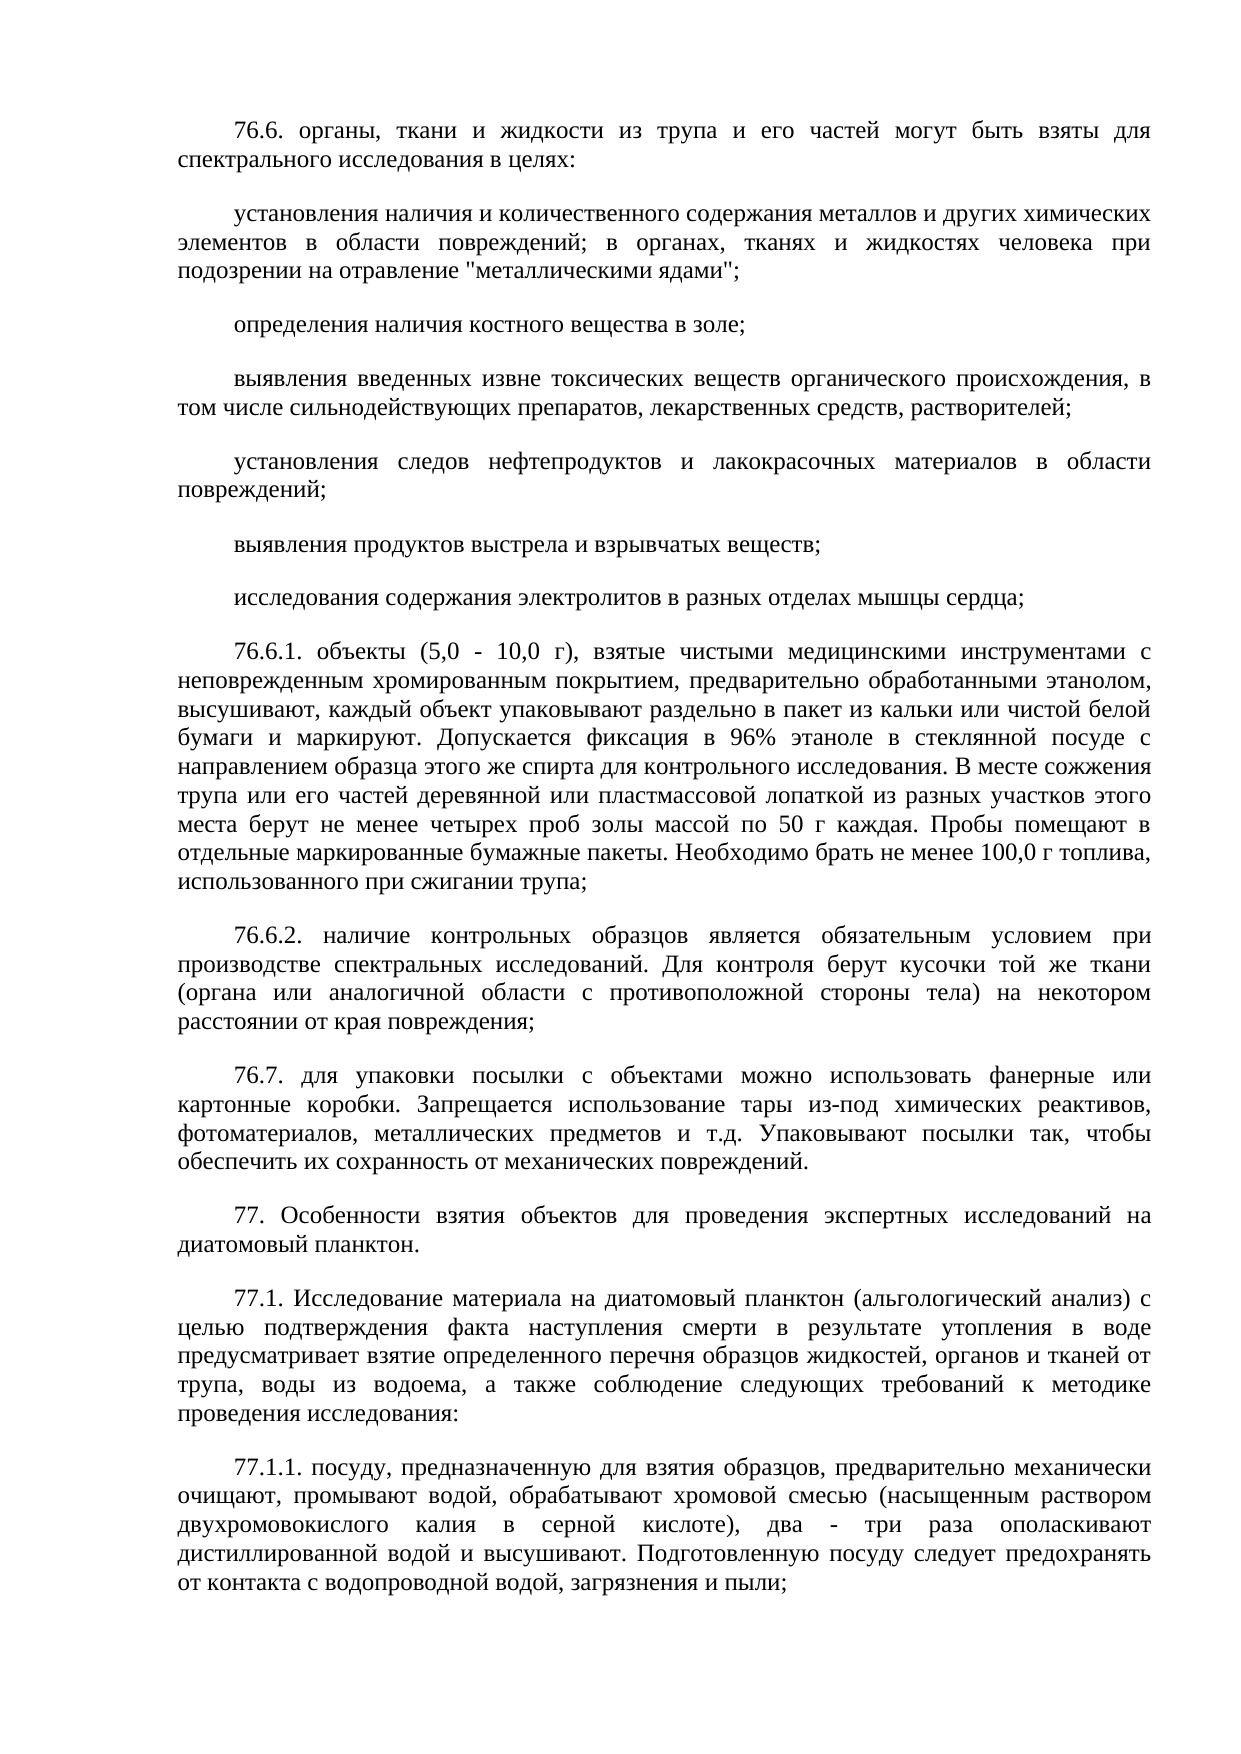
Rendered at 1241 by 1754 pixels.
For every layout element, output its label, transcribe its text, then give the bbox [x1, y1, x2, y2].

text установления следов нефтепродуктов и лакокрасочных материалов в области повреждений; [177, 446, 1152, 503]
text выявления введенных извне токсических веществ органического происхождения, в том числе сильнодействующих препаратов, лекарственных средств, растворителей; [177, 363, 1152, 421]
list наличие контрольных образцов является обязательным условием при производстве спектральных исследований. Для контроля берут кусочки той же ткани (органа или аналогичной области с противоположной стороны тела) на некотором расстоянии от края повреждения; [177, 920, 1152, 1035]
text определения наличия костного вещества в золе; [233, 309, 1165, 338]
list Исследование материала на диатомовый планктон (альгологический анализ) с целью подтверждения факта наступления смерти в результате утопления в воде предусматривает взятие определенного перечня образцов жидкостей, органов и тканей от трупа, воды из водоема, а также соблюдение следующих требований к методике проведения исследования: [177, 1283, 1152, 1427]
text выявления продуктов выстрела и взрывчатых веществ; [233, 529, 1165, 557]
list органы, ткани и жидкости из трупа и его частей могут быть взяты для спектрального исследования в целях: [177, 115, 1152, 173]
text исследования содержания электролитов в разных отделах мышцы сердца; [233, 582, 1165, 611]
text установления наличия и количественного содержания металлов и других химических элементов в области повреждений; в органах, тканях и жидкостях человека при подозрении на отравление "металлическими ядами"; [177, 198, 1152, 284]
list Особенности взятия объектов для проведения экспертных исследований на диатомовый планктон. [177, 1200, 1152, 1258]
list для упаковки посылки с объектами можно использовать фанерные или картонные коробки. Запрещается использование тары из-под химических реактивов, фотоматериалов, металлических предметов и т.д. Упаковывают посылки так, чтобы обеспечить их сохранность от механических повреждений. [177, 1060, 1152, 1175]
list посуду, предназначенную для взятия образцов, предварительно механически очищают, промывают водой, обрабатывают хромовой смесью (насыщенным раствором двухромовокислого калия в серной кислоте), два - три раза ополаскивают дистиллированной водой и высушивают. Подготовленную посуду следует предохранять от контакта с водопроводной водой, загрязнения и пыли; [177, 1452, 1152, 1596]
list объекты (5,0 - 10,0 г), взятые чистыми медицинскими инструментами с неповрежденным хромированным покрытием, предварительно обработанными этанолом, высушивают, каждый объект упаковывают раздельно в пакет из кальки или чистой белой бумаги и маркируют. Допускается фиксация в 96% этаноле в стеклянной посуде с направлением образца этого же спирта для контрольного исследования. В месте сожжения трупа или его частей деревянной или пластмассовой лопаткой из разных участков этого места берут не менее четырех проб золы массой по 50 г каждая. Пробы помещают в отдельные маркированные бумажные пакеты. Необходимо брать не менее 100,0 г топлива, использованного при сжигании трупа; [177, 636, 1152, 895]
